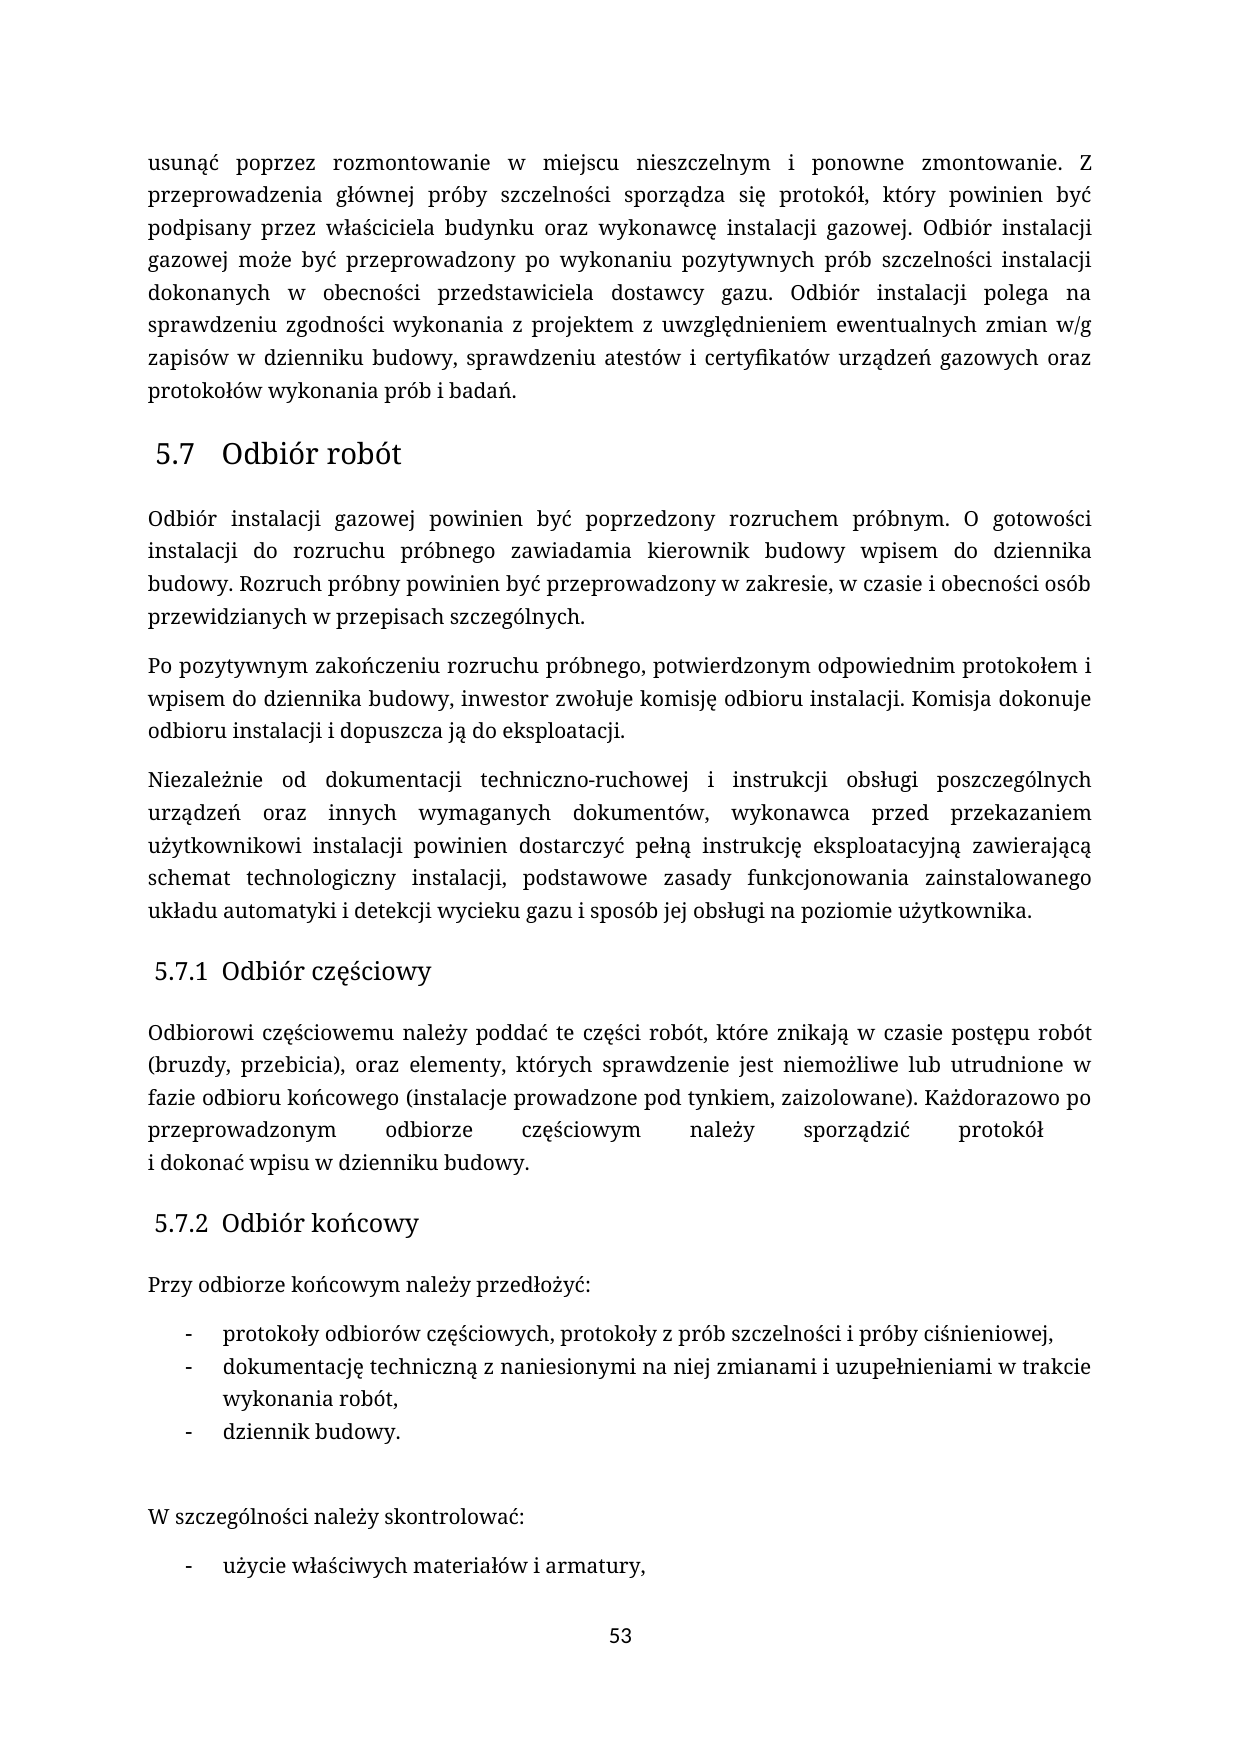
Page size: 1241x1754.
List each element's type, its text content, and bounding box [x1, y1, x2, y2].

list dziennik budowy. [185, 1417, 1093, 1446]
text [148, 148, 1093, 404]
text Odbiór instalacji gazowej powinien być poprzedzony rozruchem próbnym. O gotowości instalacji do rozruchu próbnego zawiadamia kierownik budowy wpisem do dziennika budowy. Rozruch próbny powinien być przeprowadzony w zakresie, w czasie i obecności osób przewidzianych w przepisach szczególnych. [148, 504, 1093, 630]
text Przy odbiorze końcowym należy przedłożyć: [148, 1270, 1093, 1298]
subtitle Odbiór robót [148, 433, 1093, 473]
text Niezależnie od dokumentacji techniczno-ruchowej i instrukcji obsługi poszczególnych urządzeń oraz innych wymaganych dokumentów, wykonawca przed przekazaniem użytkownikowi instalacji powinien dostarczyć pełną instrukcję eksploatacyjną zawierającą schemat technologiczny instalacji, podstawowe zasady funkcjonowania zainstalowanego układu automatyki i detekcji wycieku gazu i sposób jej obsługi na poziomie użytkownika. [148, 766, 1093, 924]
text Po pozytywnym zakończeniu rozruchu próbnego, potwierdzonym odpowiednim protokołem i wpisem do dziennika budowy, inwestor zwołuje komisję odbioru instalacji. Komisja dokonuje odbioru instalacji i dopuszcza ją do eksploatacji. [148, 651, 1093, 745]
list protokoły odbiorów częściowych, protokoły z prób szczelności i próby ciśnieniowej, [185, 1319, 1093, 1348]
list dokumentację techniczną z naniesionymi na niej zmianami i uzupełnieniami w trakcie wykonania robót, [185, 1352, 1093, 1413]
text W szczególności należy skontrolować: [148, 1502, 1093, 1531]
list użycie właściwych materiałów i armatury, [185, 1552, 1093, 1580]
subtitle Odbiór końcowy [148, 1206, 1093, 1240]
text Odbiorowi częściowemu należy poddać te części robót, które znikają w czasie postępu robót (bruzdy, przebicia), oraz elementy, których sprawdzenie jest niemożliwe lub utrudnione w fazie odbioru końcowego (instalacje prowadzone pod tynkiem, zaizolowane). Każdorazowo po przeprowadzonym odbiorze częściowym należy sporządzić protokół i dokonać wpisu w dzienniku budowy. [148, 1018, 1093, 1177]
subtitle Odbiór częściowy [148, 954, 1093, 988]
